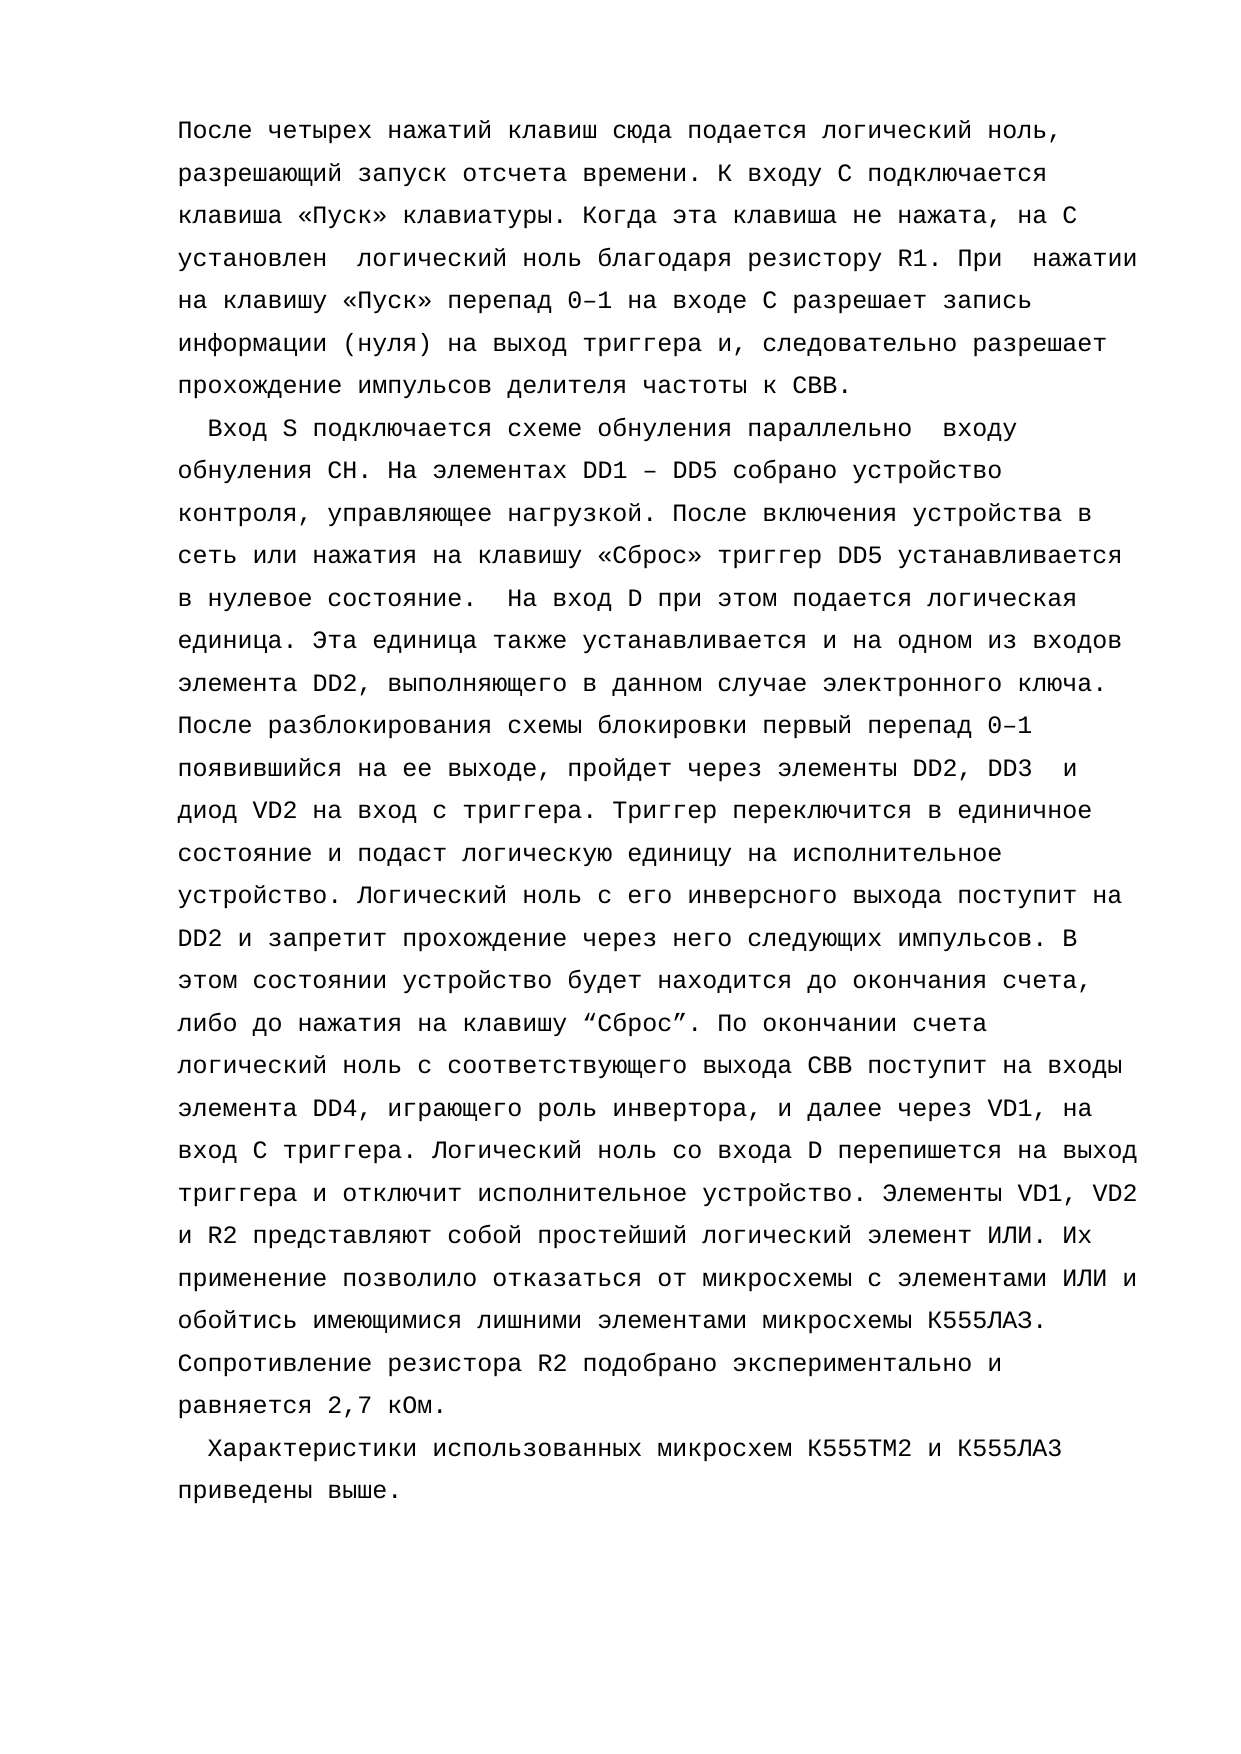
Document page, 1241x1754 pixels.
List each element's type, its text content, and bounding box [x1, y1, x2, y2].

text Характеристики использованных микросхем К555ТМ2 и К555ЛА3 приведены выше. [177, 1436, 1152, 1506]
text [177, 118, 1152, 401]
text Вход S подключается схеме обнуления параллельно входу обнуления СН. На элементах DD1 – DD5 собрано устройство контроля, управляющее нагрузкой. После включения устройства в сеть или нажатия на клавишу «Сброс» триггер DD5 устанавливается в нулевое состояние. На вход D при этом подается логическая единица. Эта единица также устанавливается и на одном из входов элемента DD2, выполняющего в данном случае электронного ключа. После разблокирования схемы блокировки первый перепад 0–1 появившийся на ее выходе, пройдет через элементы DD2, DD3 и диод VD2 на вход с триггера. Триггер переключится в единичное состояние и подаст логическую единицу на исполнительное устройство. Логический ноль с его инверсного выхода поступит на DD2 и запретит прохождение через него следующих импульсов. В этом состоянии устройство будет находится до окончания счета, либо до нажатия на клавишу “Сброс”. По окончании счета логический ноль с соответствующего выхода СВВ поступит на входы элемента DD4, играющего роль инвертора, и далее через VD1, на вход С триггера. Логический ноль со входа D перепишется на выход триггера и отключит исполнительное устройство. Элементы VD1, VD2 и R2 представляют собой простейший логический элемент ИЛИ. Их применение позволило отказаться от микросхемы с элементами ИЛИ и обойтись имеющимися лишними элементами микросхемы К555ЛАЗ. Сопротивление резистора R2 подобрано экспериментально и равняется 2,7 кОм. [177, 416, 1152, 1421]
